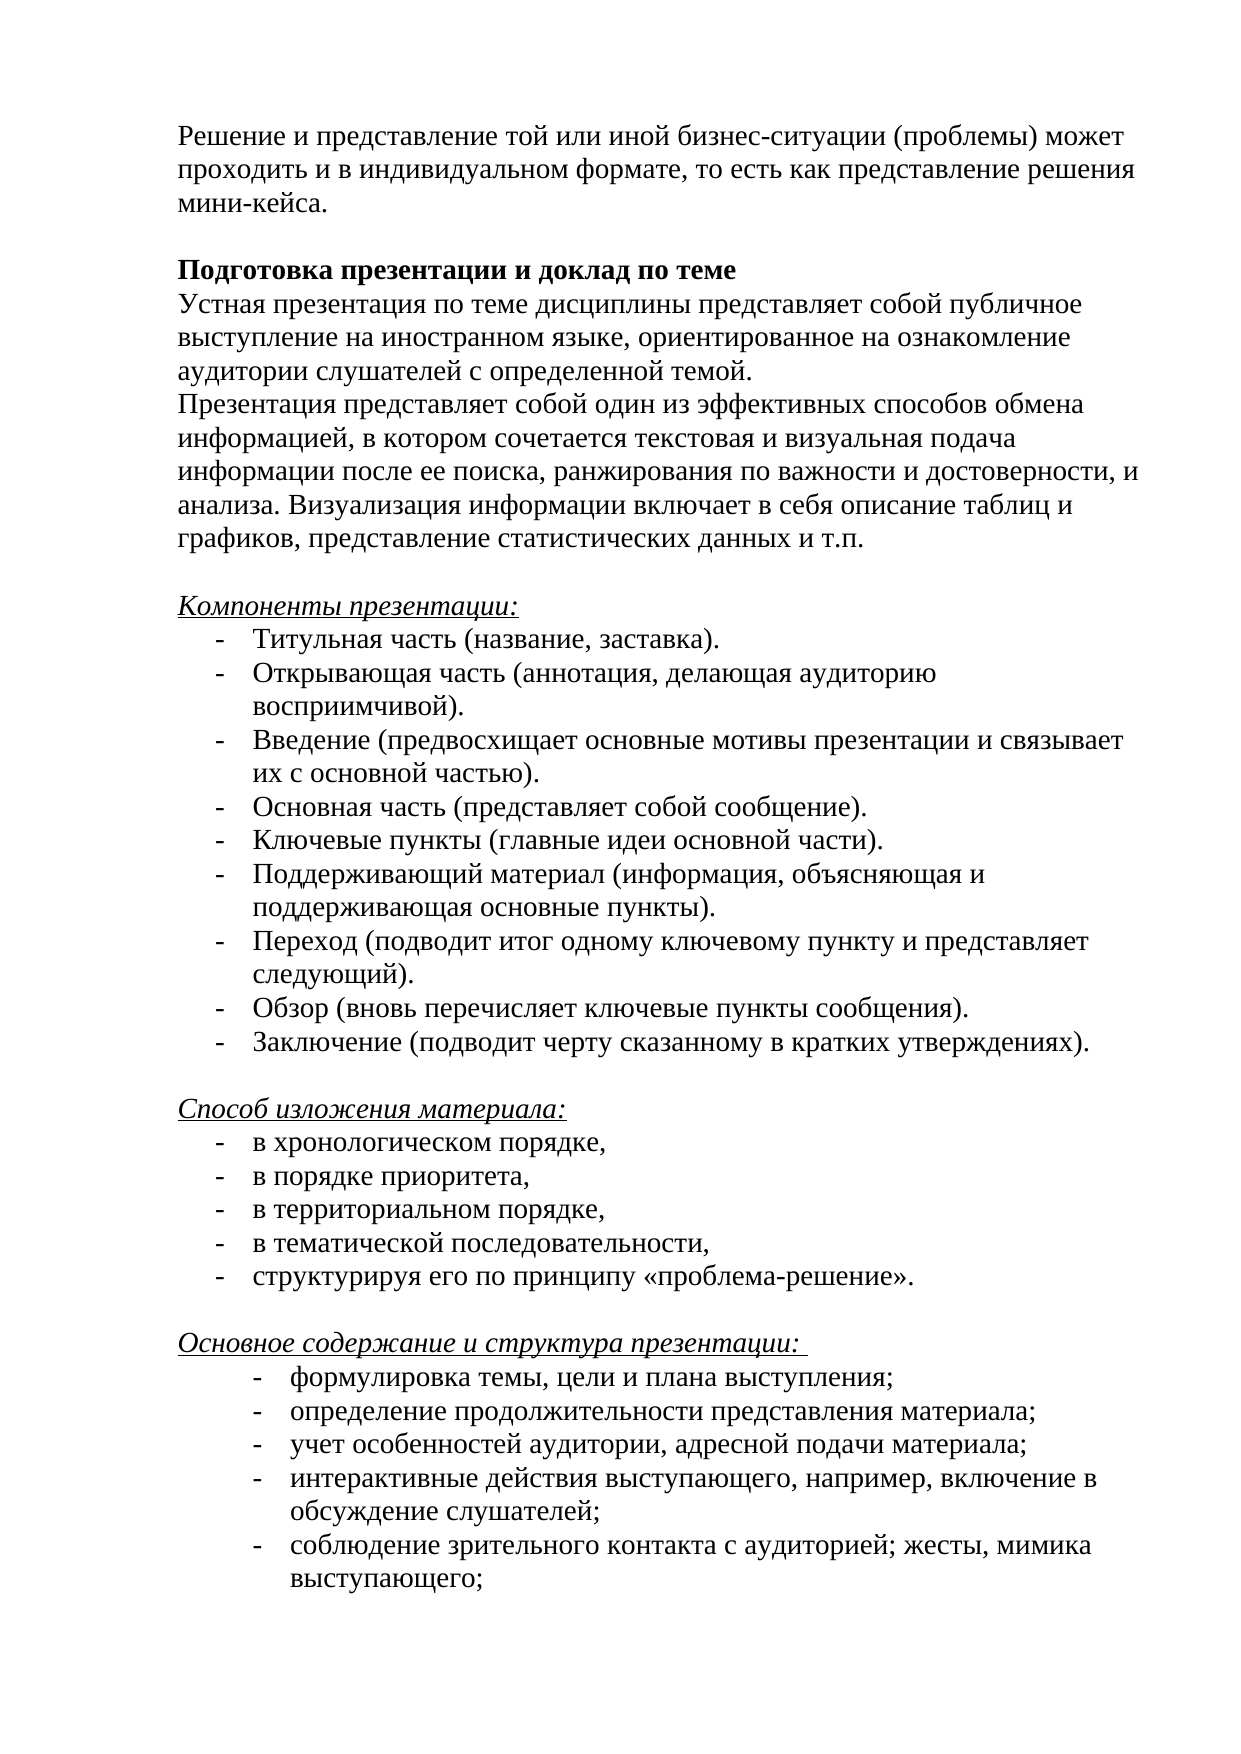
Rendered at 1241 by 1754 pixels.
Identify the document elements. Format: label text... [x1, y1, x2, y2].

list Заключение (подводит черту сказанному в кратких утверждениях). [215, 1024, 1152, 1057]
text Решение и представление той или иной бизнес-ситуации (проблемы) может проходить и в индивидуальном формате, то есть как представление решения мини-кейса. [177, 118, 1152, 219]
list Открывающая часть (аннотация, делающая аудиторию восприимчивой). [215, 655, 1152, 722]
list формулировка темы, цели и плана выступления; [252, 1359, 1152, 1393]
list Обзор (вновь перечисляет ключевые пункты сообщения). [215, 990, 1152, 1024]
list Введение (предвосхищает основные мотивы презентации и связывает их с основной частью). [215, 722, 1152, 789]
list в территориальном порядке, [215, 1191, 1152, 1225]
list Поддерживающий материал (информация, объясняющая и поддерживающая основные пункты). [215, 856, 1152, 923]
text Основное содержание и структура презентации: [177, 1326, 1152, 1359]
text Презентация представляет собой один из эффективных способов обмена информацией, в котором сочетается текстовая и визуальная подача информации после ее поиска, ранжирования по важности и достоверности, и анализа. Визуализация информации включает в себя описание таблиц и графиков, представление статистических данных и т.п. [177, 386, 1152, 554]
list структурируя его по принципу «проблема-решение». [215, 1258, 1152, 1292]
list учет особенностей аудитории, адресной подачи материала; [252, 1426, 1152, 1460]
list соблюдение зрительного контакта с аудиторией; жесты, мимика выступающего; [252, 1527, 1152, 1594]
list в тематической последовательности, [215, 1225, 1152, 1258]
list Титульная часть (название, заставка). [215, 621, 1152, 655]
list в хронологическом порядке, [215, 1124, 1152, 1158]
list интерактивные действия выступающего, например, включение в обсуждение слушателей; [252, 1460, 1152, 1527]
list в порядке приоритета, [215, 1158, 1152, 1191]
text Устная презентация по теме дисциплины представляет собой публичное выступление на иностранном языке, ориентированное на ознакомление аудитории слушателей с определенной темой. [177, 286, 1152, 386]
text Компоненты презентации: [177, 588, 1152, 621]
text Подготовка презентации и доклад по теме [177, 252, 1152, 286]
list Основная часть (представляет собой сообщение). [215, 789, 1152, 822]
list Ключевые пункты (главные идеи основной части). [215, 822, 1152, 856]
text Способ изложения материала: [177, 1091, 1152, 1124]
list определение продолжительности представления материала; [252, 1393, 1152, 1426]
list Переход (подводит итог одному ключевому пункту и представляет следующий). [215, 923, 1152, 990]
